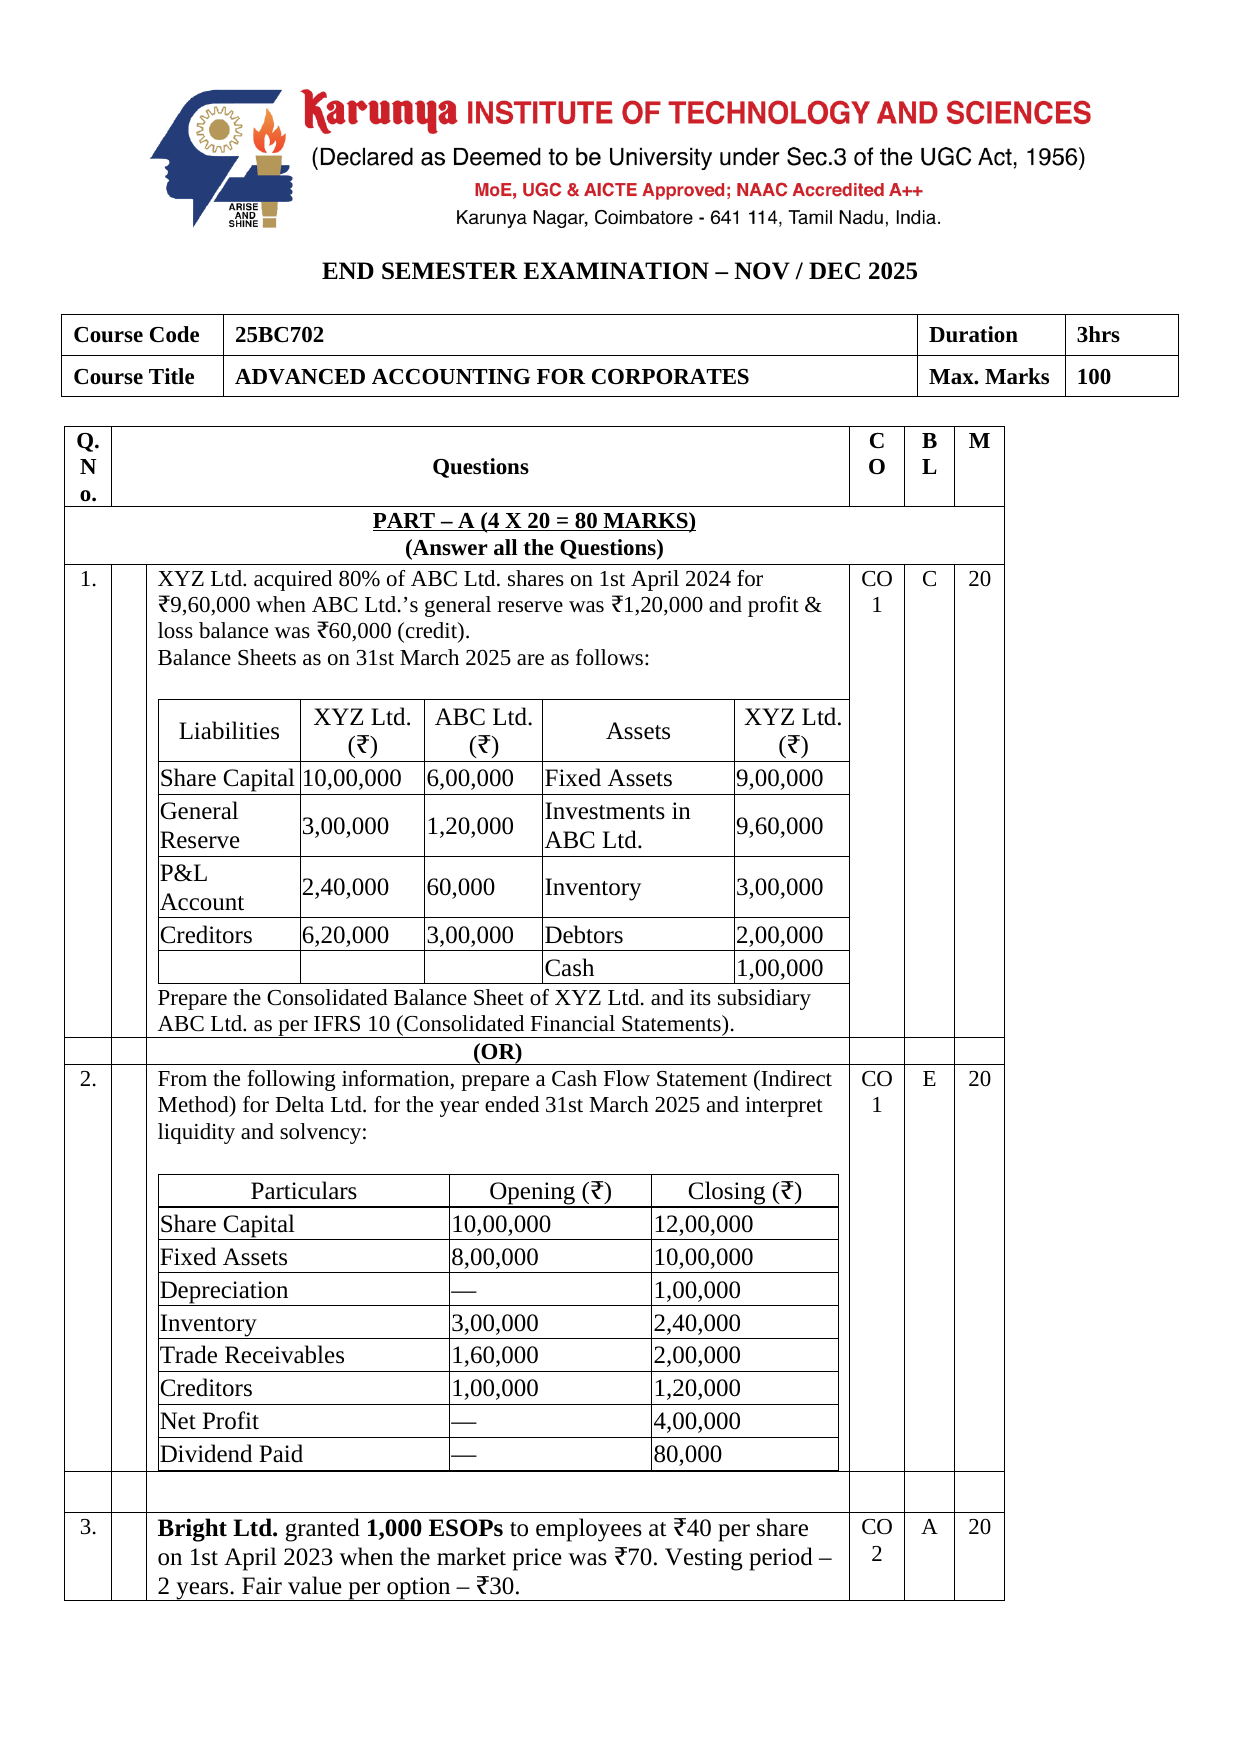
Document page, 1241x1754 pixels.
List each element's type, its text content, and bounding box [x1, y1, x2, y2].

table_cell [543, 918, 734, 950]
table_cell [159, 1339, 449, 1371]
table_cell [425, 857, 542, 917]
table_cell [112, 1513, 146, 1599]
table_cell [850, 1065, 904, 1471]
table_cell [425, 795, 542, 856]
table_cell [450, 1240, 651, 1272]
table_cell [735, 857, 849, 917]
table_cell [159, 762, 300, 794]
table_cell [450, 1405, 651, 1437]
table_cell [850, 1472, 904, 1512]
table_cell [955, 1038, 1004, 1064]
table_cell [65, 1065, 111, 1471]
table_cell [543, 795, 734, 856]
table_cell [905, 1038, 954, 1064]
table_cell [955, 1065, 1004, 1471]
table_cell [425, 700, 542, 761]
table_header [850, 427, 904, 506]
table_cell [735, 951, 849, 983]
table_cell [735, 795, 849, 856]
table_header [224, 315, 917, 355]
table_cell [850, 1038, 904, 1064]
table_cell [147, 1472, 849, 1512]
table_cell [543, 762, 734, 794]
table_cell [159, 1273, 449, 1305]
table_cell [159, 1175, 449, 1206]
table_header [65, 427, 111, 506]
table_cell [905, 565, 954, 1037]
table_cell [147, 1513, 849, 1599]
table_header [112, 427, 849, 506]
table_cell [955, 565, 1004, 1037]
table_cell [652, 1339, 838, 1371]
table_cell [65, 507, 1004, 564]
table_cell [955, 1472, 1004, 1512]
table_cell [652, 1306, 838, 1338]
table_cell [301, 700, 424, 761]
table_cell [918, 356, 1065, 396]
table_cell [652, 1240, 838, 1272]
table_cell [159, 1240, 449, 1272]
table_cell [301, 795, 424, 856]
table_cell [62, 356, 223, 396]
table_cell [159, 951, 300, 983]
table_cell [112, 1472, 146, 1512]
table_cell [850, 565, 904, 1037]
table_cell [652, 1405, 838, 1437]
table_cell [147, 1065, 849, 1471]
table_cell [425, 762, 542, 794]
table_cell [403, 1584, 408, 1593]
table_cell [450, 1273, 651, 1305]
picture [150, 89, 1091, 228]
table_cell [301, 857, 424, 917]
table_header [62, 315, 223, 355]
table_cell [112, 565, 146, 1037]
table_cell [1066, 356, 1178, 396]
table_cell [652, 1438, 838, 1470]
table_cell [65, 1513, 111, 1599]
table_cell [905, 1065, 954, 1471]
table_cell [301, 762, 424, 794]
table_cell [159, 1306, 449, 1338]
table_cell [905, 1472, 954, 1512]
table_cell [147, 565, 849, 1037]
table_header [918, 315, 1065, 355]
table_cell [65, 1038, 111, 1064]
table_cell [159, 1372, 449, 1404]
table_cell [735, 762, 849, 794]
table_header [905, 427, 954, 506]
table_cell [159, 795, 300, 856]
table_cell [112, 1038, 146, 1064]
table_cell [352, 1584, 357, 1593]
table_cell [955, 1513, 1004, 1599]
text END SEMESTER EXAMINATION – NOV / DEC 2025 [150, 256, 1090, 285]
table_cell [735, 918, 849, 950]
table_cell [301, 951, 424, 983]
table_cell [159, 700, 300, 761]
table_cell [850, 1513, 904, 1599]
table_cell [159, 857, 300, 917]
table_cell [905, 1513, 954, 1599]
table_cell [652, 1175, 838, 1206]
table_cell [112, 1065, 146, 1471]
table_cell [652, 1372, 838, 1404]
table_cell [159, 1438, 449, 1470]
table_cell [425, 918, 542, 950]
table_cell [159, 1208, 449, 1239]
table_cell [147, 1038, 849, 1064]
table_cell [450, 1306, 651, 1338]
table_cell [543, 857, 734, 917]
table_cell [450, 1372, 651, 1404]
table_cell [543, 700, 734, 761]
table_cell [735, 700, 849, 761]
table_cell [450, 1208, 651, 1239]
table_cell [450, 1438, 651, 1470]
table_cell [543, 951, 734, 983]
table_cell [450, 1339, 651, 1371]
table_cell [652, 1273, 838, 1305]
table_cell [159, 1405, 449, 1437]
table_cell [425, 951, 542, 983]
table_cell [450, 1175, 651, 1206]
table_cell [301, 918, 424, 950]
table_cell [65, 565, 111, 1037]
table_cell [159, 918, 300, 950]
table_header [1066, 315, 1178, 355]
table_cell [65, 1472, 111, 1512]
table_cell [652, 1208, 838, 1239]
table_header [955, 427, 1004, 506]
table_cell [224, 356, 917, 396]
